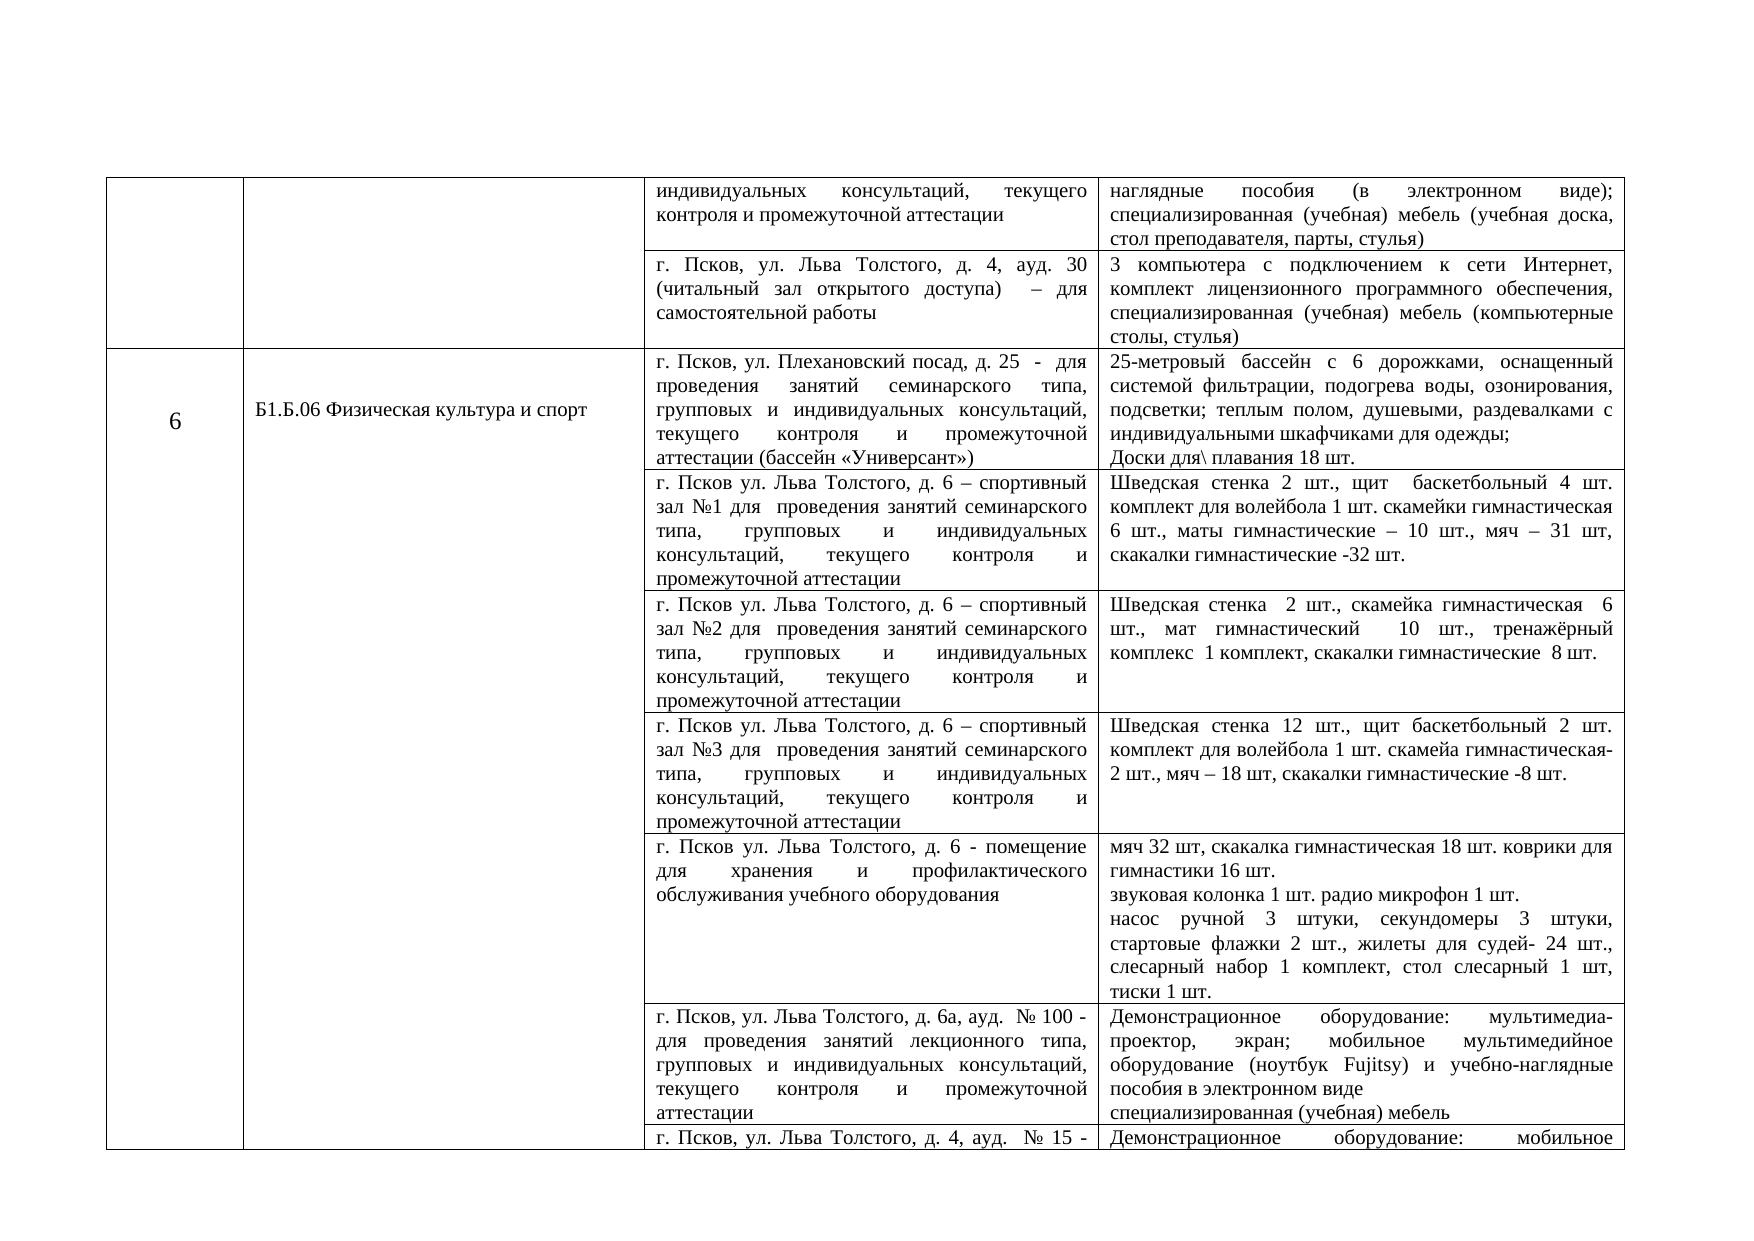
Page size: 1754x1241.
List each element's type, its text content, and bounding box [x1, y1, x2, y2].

table_cell Шведская стенка 2 шт., скамейка гимнастическая 6 шт., мат гимнастический 10 шт., тренажёрный комплекс 1 комплект, скакалки гимнастические 8 шт. [1099, 591, 1624, 712]
table_cell г. Псков ул. Льва Толстого, д. 6 – спортивный зал №2 для проведения занятий семинарского типа, групповых и индивидуальных консультаций, текущего контроля и промежуточной аттестации [645, 591, 1098, 712]
table_cell 25-метровый бассейн с 6 дорожками, оснащенный системой фильтрации, подогрева воды, озонирования, подсветки; теплым полом, душевыми, раздевалками с индивидуальными шкафчиками для одежды; Доски для\ плавания 18 шт. [1099, 349, 1624, 469]
table_cell Шведская стенка 2 шт., щит баскетбольный 4 шт. комплект для волейбола 1 шт. скамейки гимнастическая 6 шт., маты гимнастические – 10 шт., мяч – 31 шт, скакалки гимнастические -32 шт. [1099, 470, 1624, 590]
table_cell г. Псков, ул. Льва Толстого, д. 6а, ауд. № 100 - для проведения занятий лекционного типа, групповых и индивидуальных консультаций, текущего контроля и промежуточной аттестации [645, 1004, 1098, 1124]
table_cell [1099, 1125, 1624, 1149]
table_cell г. Псков ул. Льва Толстого, д. 6 – спортивный зал №3 для проведения занятий семинарского типа, групповых и индивидуальных консультаций, текущего контроля и промежуточной аттестации [645, 713, 1098, 833]
table_cell г. Псков, ул. Плехановский посад, д. 25 - для проведения занятий семинарского типа, групповых и индивидуальных консультаций, текущего контроля и промежуточной аттестации (бассейн «Универсант») [645, 349, 1098, 469]
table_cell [645, 1125, 1098, 1149]
table_cell г. Псков ул. Льва Толстого, д. 6 - помещение для хранения и профилактического обслуживания учебного оборудования [645, 834, 1098, 1003]
table_cell Демонстрационное оборудование: мультимедиа-проектор, экран; мобильное мультимедийное оборудование (ноутбук Fujitsy) и учебно-наглядные пособия в электронном виде специализированная (учебная) мебель [1099, 1004, 1624, 1124]
table_cell г. Псков, ул. Льва Толстого, д. 4, ауд. 30 (читальный зал открытого доступа) – для самостоятельной работы [645, 251, 1098, 348]
table_cell Шведская стенка 12 шт., щит баскетбольный 2 шт. комплект для волейбола 1 шт. скамейа гимнастическая- 2 шт., мяч – 18 шт, скакалки гимнастические -8 шт. [1099, 713, 1624, 833]
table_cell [645, 178, 1098, 250]
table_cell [1099, 178, 1624, 250]
table_cell г. Псков ул. Льва Толстого, д. 6 – спортивный зал №1 для проведения занятий семинарского типа, групповых и индивидуальных консультаций, текущего контроля и промежуточной аттестации [645, 470, 1098, 590]
table_cell мяч 32 шт, скакалка гимнастическая 18 шт. коврики для гимнастики 16 шт. звуковая колонка 1 шт. радио микрофон 1 шт. насос ручной 3 штуки, секундомеры 3 штуки, стартовые флажки 2 шт., жилеты для судей- 24 шт., слесарный набор 1 комплект, стол слесарный 1 шт, тиски 1 шт. [1099, 834, 1624, 1003]
table_cell 6 [107, 349, 243, 1149]
table_cell Б1.Б.06 Физическая культура и спорт [244, 349, 644, 1149]
